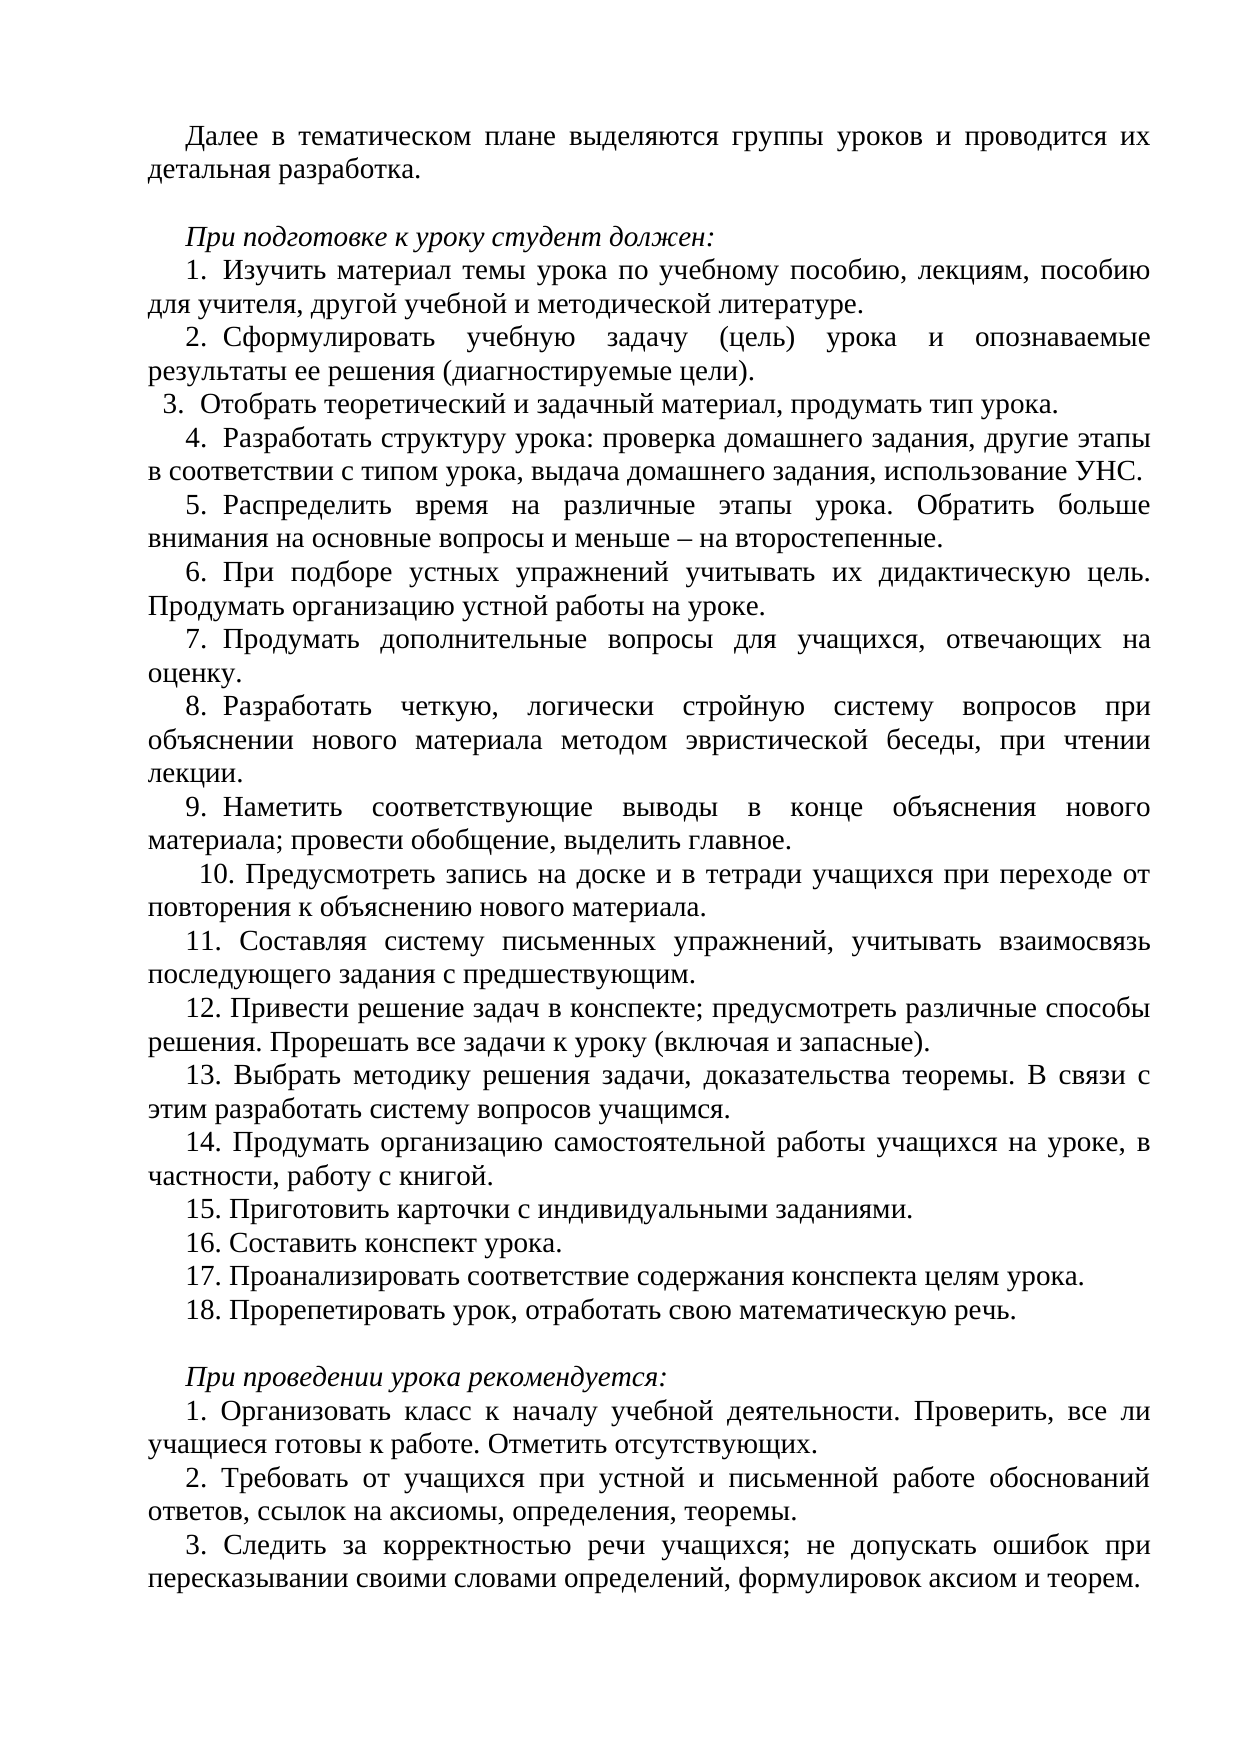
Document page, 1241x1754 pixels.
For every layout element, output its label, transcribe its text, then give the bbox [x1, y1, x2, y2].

text 12. Привести решение задач в конспекте; предусмотреть различные способы решения. Прорешать все задачи к уроку (включая и запасные). [148, 990, 1152, 1057]
list Изучить материал темы урока по учебному пособию, лекциям, пособию для учителя, другой учебной и методической литературе. [148, 252, 1152, 319]
text 17. Проанализировать соответствие содержания конспекта целям урока. [185, 1258, 1152, 1292]
text При подготовке к уроку студент должен: [148, 219, 1152, 252]
text 10. Предусмотреть запись на доске и в тетради учащихся при переходе от повторения к объяснению нового материала. [148, 856, 1152, 923]
list Продумать дополнительные вопросы для учащихся, отвечающих на оценку. [148, 621, 1152, 688]
text 13. Выбрать методику решения задачи, доказательства теоремы. В связи с этим разработать систему вопросов учащимся. [148, 1057, 1152, 1124]
list При подборе устных упражнений учитывать их дидактическую цель. Продумать организацию устной работы на уроке. [148, 554, 1152, 621]
list Разработать четкую, логически стройную систему вопросов при объяснении нового материала методом эвристической беседы, при чтении лекции. [148, 688, 1152, 789]
text 15. Приготовить карточки с индивидуальными заданиями. [185, 1191, 1152, 1225]
text 3. Следить за корректностью речи учащихся; не допускать ошибок при пересказывании своими словами определений, формулировок аксиом и теорем. [148, 1527, 1152, 1594]
text 16. Составить конспект урока. [185, 1225, 1152, 1258]
text 14. Продумать организацию самостоятельной работы учащихся на уроке, в частности, работу с книгой. [148, 1124, 1152, 1191]
text 18. Прорепетировать урок, отработать свою математическую речь. [185, 1292, 1152, 1326]
list Сформулировать учебную задачу (цель) урока и опознаваемые результаты ее решения (диагностируемые цели). [148, 319, 1152, 386]
list Наметить соответствующие выводы в конце объяснения нового материала; провести обобщение, выделить главное. [148, 789, 1152, 856]
list Разработать структуру урока: проверка домашнего задания, другие этапы в соответствии с типом урока, выдача домашнего задания, использование УНС. [148, 420, 1152, 487]
text При проведении урока рекомендуется: [185, 1359, 1152, 1393]
text Далее в тематическом плане выделяются группы уроков и проводится их детальная разработка. [148, 118, 1152, 185]
text 2. Требовать от учащихся при устной и письменной работе обоснований ответов, ссылок на аксиомы, определения, теоремы. [148, 1460, 1152, 1527]
text 1. Организовать класс к началу учебной деятельности. Проверить, все ли учащиеся готовы к работе. Отметить отсутствующих. [148, 1393, 1152, 1460]
list Отобрать теоретический и задачный материал, продумать тип урока. [162, 386, 1152, 420]
list Распределить время на различные этапы урока. Обратить больше внимания на основные вопросы и меньше – на второстепенные. [148, 487, 1152, 554]
text 11. Составляя систему письменных упражнений, учитывать взаимосвязь последующего задания с предшествующим. [148, 923, 1152, 990]
